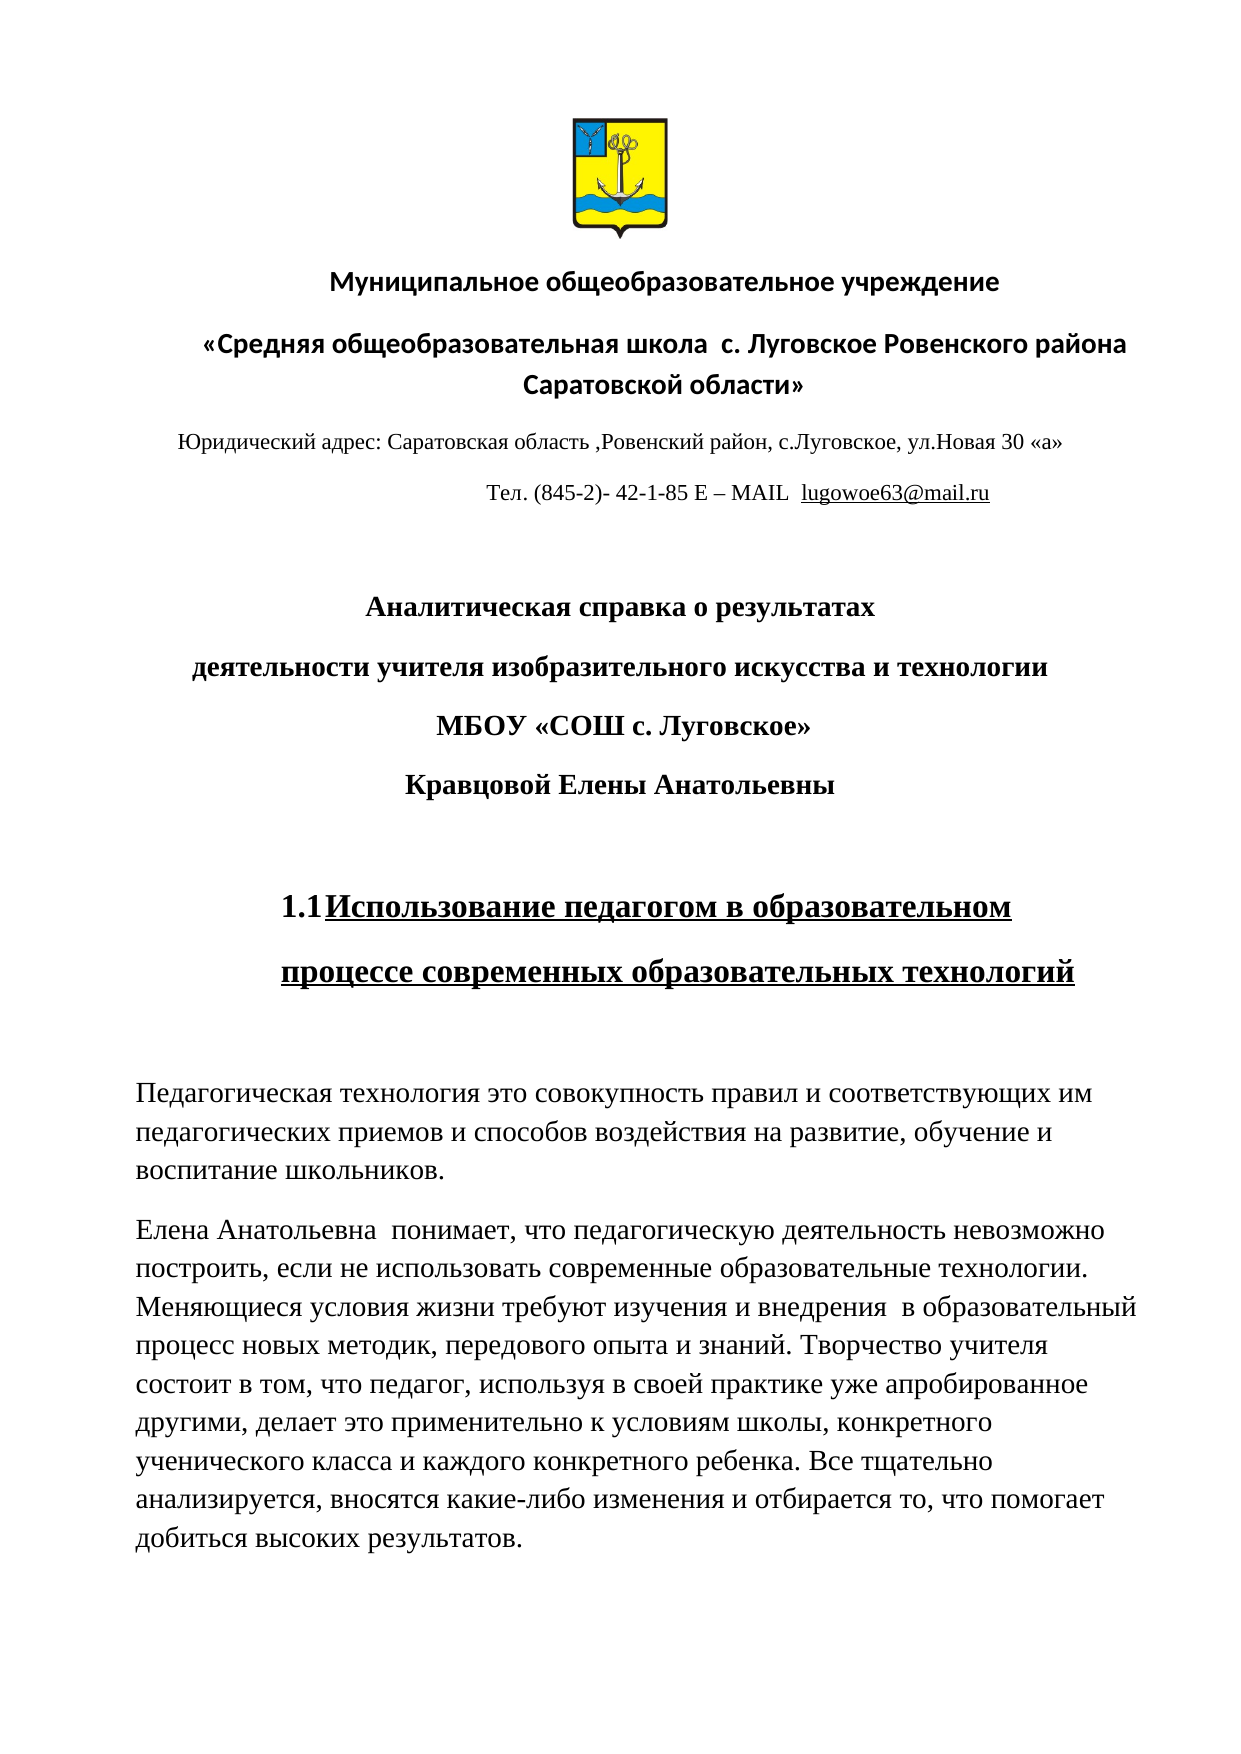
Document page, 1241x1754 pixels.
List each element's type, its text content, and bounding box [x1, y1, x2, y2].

list Использование педагогом в образовательном [281, 886, 1152, 924]
text Аналитическая справка о результатах [88, 589, 1152, 623]
text Муниципальное общеобразовательное учреждение [177, 263, 1152, 299]
picture [572, 118, 668, 239]
text процессе современных образовательных технологий [281, 951, 1152, 989]
text Педагогическая технология это совокупность правил и соответствующих им педагогических приемов и способов воздействия на развитие, обучение и воспитание школьников. [135, 1075, 1152, 1186]
text Елена Анатольевна понимает, что педагогическую деятельность невозможно построить, если не использовать современные образовательные технологии. Меняющиеся условия жизни требуют изучения и внедрения в образовательный процесс новых методик, передового опыта и знаний. Творчество учителя состоит в том, что педагог, используя в своей практике уже апробированное другими, делает это применительно к условиям школы, конкретного ученического класса и каждого конкретного ребенка. Все тщательно анализируется, вносятся какие-либо изменения и отбирается то, что помогает добиться высоких результатов. [135, 1212, 1152, 1554]
text МБОУ «СОШ с. Луговское» [88, 708, 1152, 742]
text Кравцовой Елены Анатольевны [88, 767, 1152, 801]
text Юридический адрес: Саратовская область ,Ровенский район, с.Луговское, ул.Новая 30 «а» [177, 428, 1152, 454]
text деятельности учителя изобразительного искусства и технологии [88, 649, 1152, 682]
text «Средняя общеобразовательная школа с. Луговское Ровенского района Саратовской области» [177, 325, 1152, 402]
text Тел. (845-2)- 42-1-85 E – MAIL lugowoe63@mail.ru [177, 479, 1152, 505]
